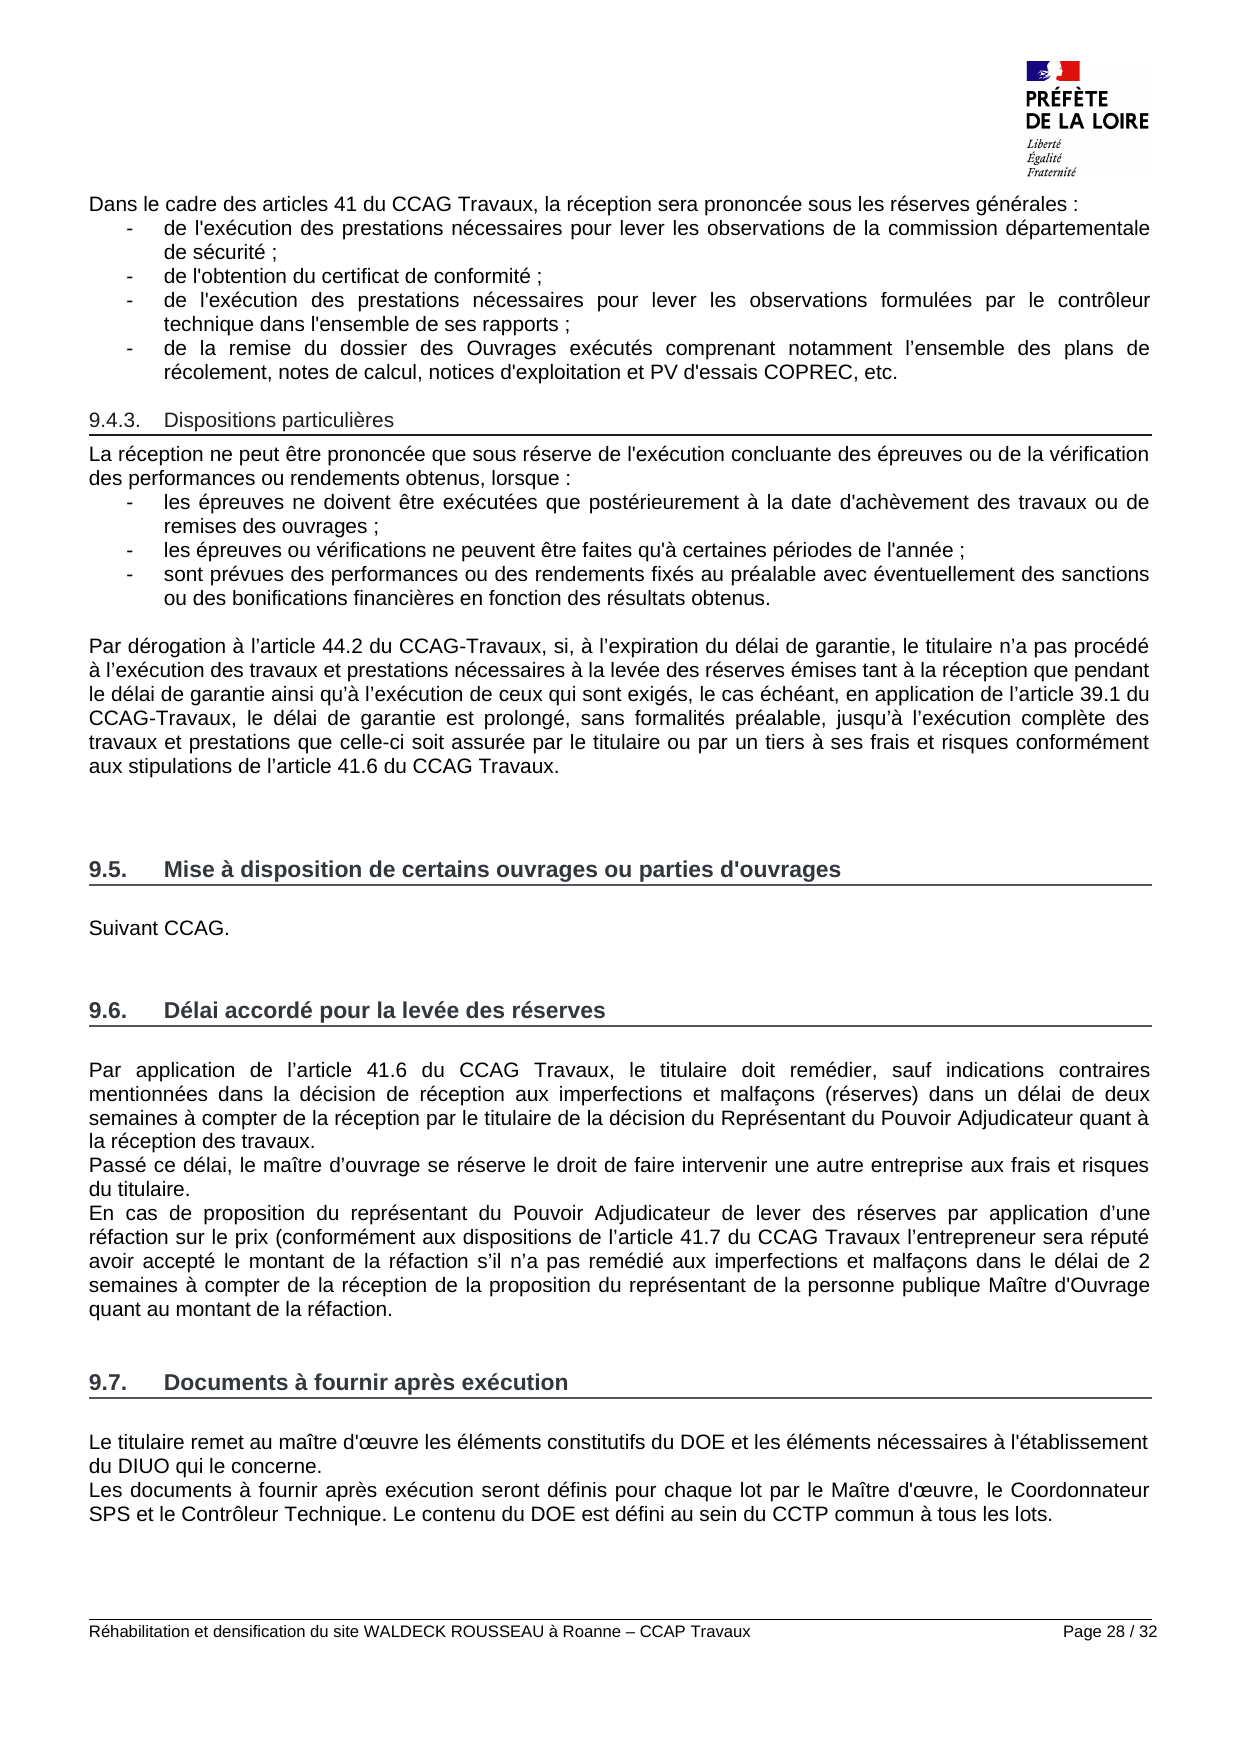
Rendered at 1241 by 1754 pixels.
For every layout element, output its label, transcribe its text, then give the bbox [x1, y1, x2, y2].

text Passé ce délai, le maître d’ouvrage se réserve le droit de faire intervenir une autre entreprise aux frais et risques du titulaire. [89, 1153, 1152, 1201]
text Par application de l’article 41.6 du CCAG Travaux, le titulaire doit remédier, sauf indications contraires mentionnées dans la décision de réception aux imperfections et malfaçons (réserves) dans un délai de deux semaines à compter de la réception par le titulaire de la décision du Représentant du Pouvoir Adjudicateur quant à la réception des travaux. [89, 1057, 1152, 1153]
text Dans le cadre des articles 41 du CCAG Travaux, la réception sera prononcée sous les réserves générales : [89, 192, 1152, 216]
list sont prévues des performances ou des rendements fixés au préalable avec éventuellement des sanctions ou des bonifications financières en fonction des résultats obtenus. [126, 562, 1152, 610]
list de l'exécution des prestations nécessaires pour lever les observations de la commission départementale de sécurité ; [126, 216, 1152, 264]
text Par dérogation à l’article 44.2 du CCAG-Travaux, si, à l’expiration du délai de garantie, le titulaire n’a pas procédé à l’exécution des travaux et prestations nécessaires à la levée des réserves émises tant à la réception que pendant le délai de garantie ainsi qu’à l’exécution de ceux qui sont exigés, le cas échéant, en application de l’article 39.1 du CCAG-Travaux, le délai de garantie est prolongé, sans formalités préalable, jusqu’à l’exécution complète des travaux et prestations que celle-ci soit assurée par le titulaire ou par un tiers à ses frais et risques conformément aux stipulations de l’article 41.6 du CCAG Travaux. [89, 634, 1152, 777]
text En cas de proposition du représentant du Pouvoir Adjudicateur de lever des réserves par application d’une réfaction sur le prix (conformément aux dispositions de l’article 41.7 du CCAG Travaux l’entrepreneur sera réputé avoir accepté le montant de la réfaction s’il n’a pas remédié aux imperfections et malfaçons dans le délai de 2 semaines à compter de la réception de la proposition du représentant de la personne publique Maître d'Ouvrage quant au montant de la réfaction. [89, 1201, 1152, 1321]
subtitle Dispositions particulières [89, 408, 1152, 434]
list les épreuves ne doivent être exécutées que postérieurement à la date d'achèvement des travaux ou de remises des ouvrages ; [126, 490, 1152, 538]
picture [1026, 61, 1149, 177]
subtitle Mise à disposition de certains ouvrages ou parties d'ouvrages [89, 856, 1152, 884]
subtitle Délai accordé pour la levée des réserves [89, 997, 1152, 1025]
subtitle Documents à fournir après exécution [89, 1369, 1152, 1397]
text Suivant CCAG. [89, 916, 1152, 940]
list de l'exécution des prestations nécessaires pour lever les observations formulées par le contrôleur technique dans l'ensemble de ses rapports ; [126, 288, 1152, 336]
text La réception ne peut être prononcée que sous réserve de l'exécution concluante des épreuves ou de la vérification des performances ou rendements obtenus, lorsque : [89, 442, 1152, 490]
list de la remise du dossier des Ouvrages exécutés comprenant notamment l’ensemble des plans de récolement, notes de calcul, notices d'exploitation et PV d'essais COPREC, etc. [126, 336, 1152, 384]
list de l'obtention du certificat de conformité ; [126, 264, 1152, 288]
text Les documents à fournir après exécution seront définis pour chaque lot par le Maître d'œuvre, le Coordonnateur SPS et le Contrôleur Technique. Le contenu du DOE est défini au sein du CCTP commun à tous les lots. [89, 1478, 1152, 1526]
list les épreuves ou vérifications ne peuvent être faites qu'à certaines périodes de l'année ; [126, 538, 1152, 562]
text Le titulaire remet au maître d'œuvre les éléments constitutifs du DOE et les éléments nécessaires à l'établissement du DIUO qui le concerne. [89, 1430, 1152, 1478]
